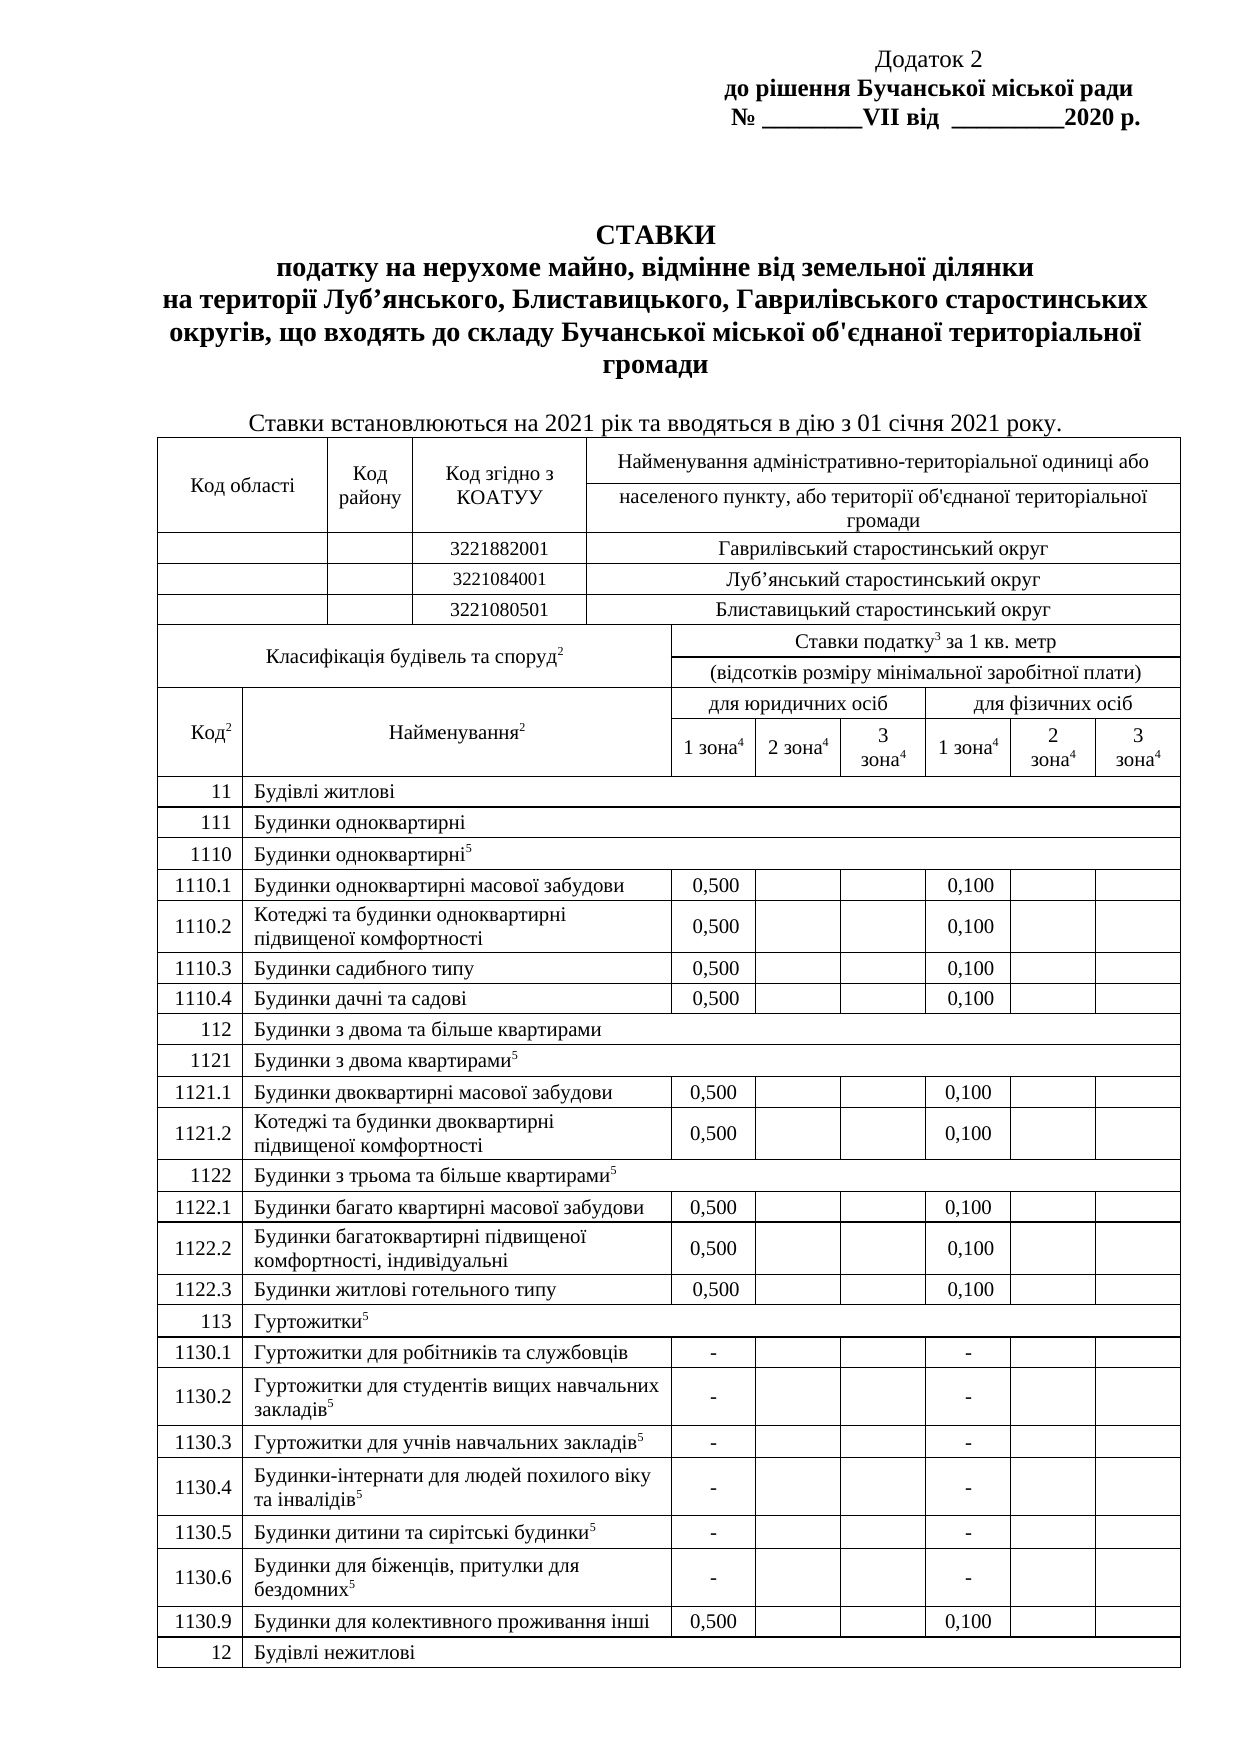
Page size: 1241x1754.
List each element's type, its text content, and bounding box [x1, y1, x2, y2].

table_cell [1096, 1426, 1180, 1457]
table_cell [1011, 1338, 1095, 1367]
table_cell Будинки одноквартирні5 [243, 838, 1180, 869]
table_cell [841, 1458, 925, 1515]
table_cell Будівлі нежитлові [243, 1638, 1180, 1667]
table_cell 1130.1 [158, 1338, 242, 1367]
table_cell населеного пункту, або території об'єднаної територіальної громади [587, 484, 1180, 532]
table_cell Найменування2 [243, 688, 671, 776]
table_cell 11 [158, 777, 242, 806]
table_cell Котеджі та будинки двоквартирні підвищеної комфортності [243, 1108, 671, 1159]
table_cell Блиставицький старостинський округ [587, 595, 1180, 624]
table_cell 1 зона4 [672, 719, 755, 776]
table_cell 0,100 [926, 870, 1010, 900]
table_cell Будинки дачні та садові [243, 984, 671, 1013]
table_cell [756, 1426, 840, 1457]
table_cell (відсотків розміру мінімальної заробітної плати) [672, 658, 1180, 687]
table_cell [1011, 1549, 1095, 1606]
table_cell 3 зона4 [1096, 719, 1180, 776]
table_cell [1011, 1426, 1095, 1457]
table_cell [841, 1426, 925, 1457]
table_cell Класифікація будівель та споруд2 [158, 625, 671, 687]
table_cell [1096, 984, 1180, 1013]
table_cell [841, 1607, 925, 1636]
table_cell [328, 564, 412, 593]
table_cell [841, 1275, 925, 1304]
table_cell - [926, 1516, 1010, 1548]
table_cell [756, 1275, 840, 1304]
table_header Найменування адміністративно-територіальної одиниці або [587, 438, 1180, 483]
table_cell [1011, 953, 1095, 982]
table_cell [841, 1223, 925, 1273]
table_cell 0,500 [672, 1192, 755, 1221]
table_cell Луб’янський старостинський округ [587, 564, 1180, 593]
table_cell Будинки двоквартирні масової забудови [243, 1077, 671, 1107]
table_cell 112 [158, 1014, 242, 1044]
table_cell 1 зона4 [926, 719, 1010, 776]
table_cell 0,500 [672, 953, 755, 982]
table_cell Будинки дитини та сирітські будинки5 [243, 1516, 671, 1548]
table_cell 1130.3 [158, 1426, 242, 1457]
table_cell - [672, 1516, 755, 1548]
table_cell Будинки для біженців, притулки для бездомних5 [243, 1549, 671, 1606]
table_cell [1096, 1077, 1180, 1107]
table_cell [756, 870, 840, 900]
table_cell [1011, 1368, 1095, 1425]
table_cell Будинки з двома та більше квартирами [243, 1014, 1180, 1044]
table_cell Будинки багато квартирні масової забудови [243, 1192, 671, 1221]
table_cell Котеджі та будинки одноквартирні підвищеної комфортності [243, 901, 671, 952]
table_cell [1011, 1108, 1095, 1159]
table_cell 111 [158, 808, 242, 837]
text № ________VІІ від _________2020 р. [706, 102, 1152, 131]
table_cell Ставки податку3 за 1 кв. метр [672, 625, 1180, 656]
text Додаток 2 до рішення Бучанської міської ради [706, 44, 1152, 102]
table_cell 0,100 [926, 1223, 1010, 1273]
table_cell 0,500 [672, 901, 755, 952]
table_cell - [672, 1426, 755, 1457]
table_cell - [672, 1549, 755, 1606]
table_cell [756, 984, 840, 1013]
table_cell [756, 1368, 840, 1425]
table_cell [756, 1607, 840, 1636]
table_cell 1130.4 [158, 1458, 242, 1515]
table_cell 1122.2 [158, 1223, 242, 1273]
table_cell 0,500 [672, 1223, 755, 1273]
table_cell [841, 984, 925, 1013]
table_cell 1130.5 [158, 1516, 242, 1548]
table_cell [1096, 1338, 1180, 1367]
table_cell [841, 1108, 925, 1159]
table_cell 3221080501 [413, 595, 586, 624]
table_cell Будинки багатоквартирні підвищеної комфортності, індивідуальні [243, 1223, 671, 1273]
table_cell 0,500 [672, 1077, 755, 1107]
table_cell 1110.4 [158, 984, 242, 1013]
table_cell [1096, 1192, 1180, 1221]
table_cell 113 [158, 1305, 242, 1336]
table_cell [756, 1338, 840, 1367]
table_cell 0,500 [672, 1607, 755, 1636]
table_cell - [672, 1368, 755, 1425]
table_cell [328, 595, 412, 624]
table_cell [841, 1516, 925, 1548]
text СТАВКИ податку на нерухоме майно, відмінне від земельної ділянки [159, 218, 1152, 282]
table_cell [1011, 1077, 1095, 1107]
table_cell 0,100 [926, 1607, 1010, 1636]
table_cell [158, 595, 327, 624]
table_header Код області [158, 438, 327, 532]
table_cell [841, 1192, 925, 1221]
table_cell Будівлі житлові [243, 777, 1180, 806]
table_cell [1096, 1368, 1180, 1425]
table_cell [1096, 1108, 1180, 1159]
table_cell Будинки з трьома та більше квартирами5 [243, 1160, 1180, 1191]
table_cell [1096, 1607, 1180, 1636]
table_cell [1011, 1607, 1095, 1636]
table_cell 1121.2 [158, 1108, 242, 1159]
table_cell - [926, 1549, 1010, 1606]
table_cell 1110.3 [158, 953, 242, 982]
table_cell [1011, 1192, 1095, 1221]
table_cell Код2 [158, 688, 242, 776]
table_cell [1011, 901, 1095, 952]
table_cell 0,100 [926, 901, 1010, 952]
table_cell [1011, 984, 1095, 1013]
table_cell для фізичних осіб [926, 688, 1180, 718]
table_cell 0,100 [926, 953, 1010, 982]
table_cell [756, 1458, 840, 1515]
table_cell - [672, 1458, 755, 1515]
table_cell [328, 533, 412, 563]
table_cell [756, 1516, 840, 1548]
table_cell 1121.1 [158, 1077, 242, 1107]
table_cell 1130.2 [158, 1368, 242, 1425]
table_cell [756, 901, 840, 952]
table_cell - [926, 1338, 1010, 1367]
table_cell - [926, 1368, 1010, 1425]
table_cell Будинки-інтернати для людей похилого віку та інвалідів5 [243, 1458, 671, 1515]
table_cell для юридичних осіб [672, 688, 925, 718]
table_cell [1096, 1223, 1180, 1273]
table_cell [756, 1192, 840, 1221]
table_cell 0,500 [672, 1275, 755, 1304]
table_cell Будинки з двома квартирами5 [243, 1045, 1180, 1076]
table_cell 12 [158, 1638, 242, 1667]
table_cell 1110 [158, 838, 242, 869]
table_cell [1096, 953, 1180, 982]
table_cell [841, 870, 925, 900]
table_cell Будинки одноквартирні масової забудови [243, 870, 671, 900]
table_cell [1011, 870, 1095, 900]
table_cell 0,100 [926, 1275, 1010, 1304]
table_cell Гаврилівський старостинський округ [587, 533, 1180, 563]
table_cell [1011, 1458, 1095, 1515]
table_cell Гуртожитки для студентів вищих навчальних закладів5 [243, 1368, 671, 1425]
table_cell [756, 1549, 840, 1606]
table_cell Гуртожитки5 [243, 1305, 1180, 1336]
table_cell [1096, 1275, 1180, 1304]
table_cell [841, 901, 925, 952]
table_cell - [926, 1458, 1010, 1515]
table_cell [756, 1108, 840, 1159]
table_cell 0,500 [672, 870, 755, 900]
table_cell [1096, 901, 1180, 952]
table_cell Будинки садибного типу [243, 953, 671, 982]
table_cell 0,500 [672, 984, 755, 1013]
table_cell 0,100 [926, 1192, 1010, 1221]
table_cell [1096, 1516, 1180, 1548]
table_cell 1110.2 [158, 901, 242, 952]
table_cell 1122.1 [158, 1192, 242, 1221]
table_header Код району [328, 438, 412, 532]
table_cell Гуртожитки для учнів навчальних закладів5 [243, 1426, 671, 1457]
table_cell 0,100 [926, 1108, 1010, 1159]
table_cell Будинки для колективного проживання інші [243, 1607, 671, 1636]
table_cell 0,100 [926, 984, 1010, 1013]
table_cell 3221084001 [413, 564, 586, 593]
table_cell 2 зона4 [756, 719, 840, 776]
table_cell [158, 533, 327, 563]
table_cell [1011, 1516, 1095, 1548]
table_cell [756, 1223, 840, 1273]
table_cell [841, 1549, 925, 1606]
table_cell [756, 1077, 840, 1107]
text на території Луб’янського, Блиставицького, Гаврилівського старостинських округів, що входять до складу Бучанської міської об'єднаної територіальної громади [159, 282, 1152, 380]
table_cell [841, 1368, 925, 1425]
table_cell - [926, 1426, 1010, 1457]
table_cell [841, 1338, 925, 1367]
table_cell Будинки одноквартирні [243, 808, 1180, 837]
table_cell [1096, 870, 1180, 900]
table_cell 1121 [158, 1045, 242, 1076]
table_cell Гуртожитки для робітників та службовців [243, 1338, 671, 1367]
table_header Код згідно з КОАТУУ [413, 438, 586, 532]
table_cell 0,100 [926, 1077, 1010, 1107]
table_cell [756, 953, 840, 982]
table_cell 1130.6 [158, 1549, 242, 1606]
table_cell 0,500 [672, 1108, 755, 1159]
table_cell [841, 953, 925, 982]
table_cell [1096, 1549, 1180, 1606]
table_cell 1122 [158, 1160, 242, 1191]
table_cell 1122.3 [158, 1275, 242, 1304]
table_cell [158, 564, 327, 593]
table_cell 3221882001 [413, 533, 586, 563]
table_cell - [672, 1338, 755, 1367]
table_cell 3 зона4 [841, 719, 925, 776]
table_cell Будинки житлові готельного типу [243, 1275, 671, 1304]
table_cell [1011, 1223, 1095, 1273]
table_cell 2 зона4 [1011, 719, 1095, 776]
table_cell [1011, 1275, 1095, 1304]
table_cell [1096, 1458, 1180, 1515]
table_cell 1130.9 [158, 1607, 242, 1636]
table_cell [841, 1077, 925, 1107]
text Ставки встановлюються на 2021 рік та вводяться в дію з 01 січня 2021 року. [159, 408, 1152, 437]
table_cell 1110.1 [158, 870, 242, 900]
